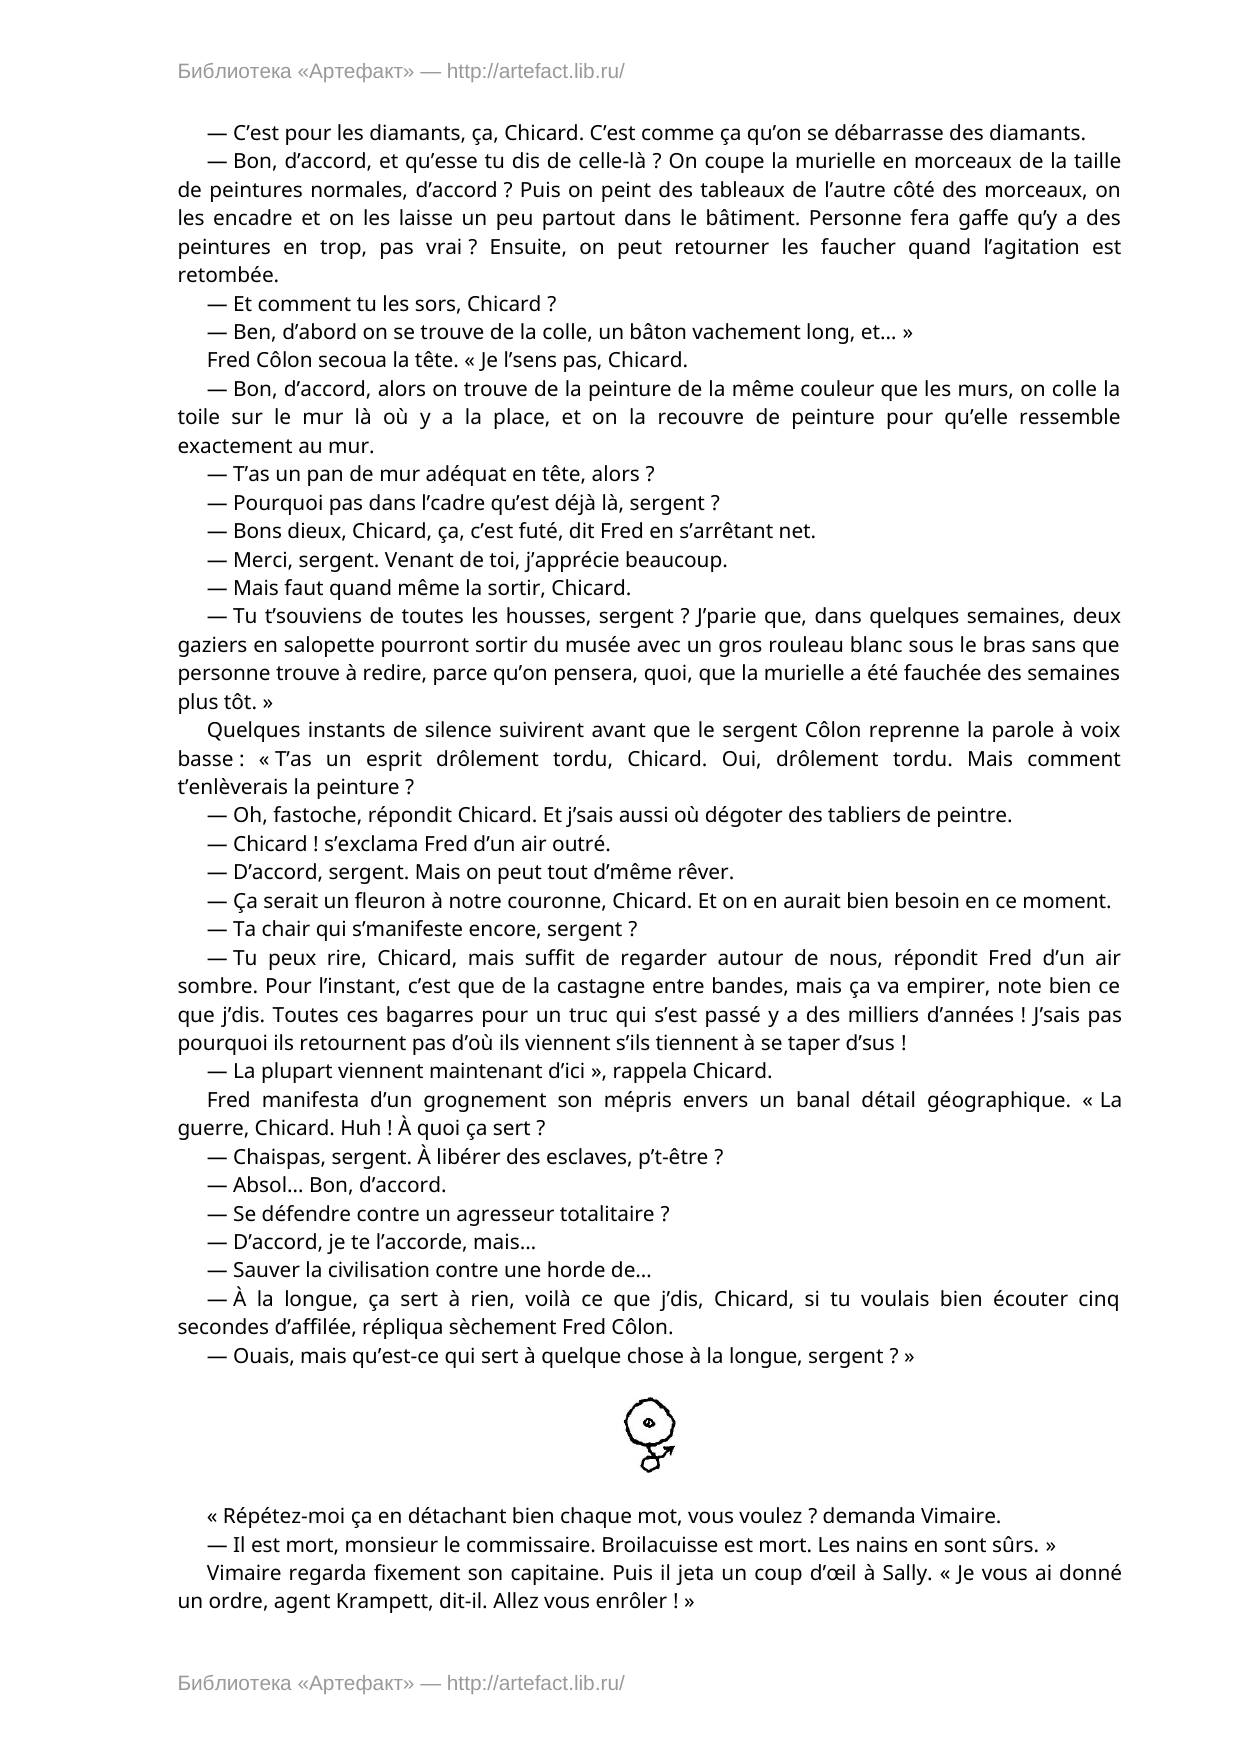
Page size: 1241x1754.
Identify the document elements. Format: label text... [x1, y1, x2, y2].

text — Ça serait un fleuron à notre couronne, Chicard. Et on en aurait bien besoin en ce moment. [177, 886, 1122, 914]
picture [623, 1397, 676, 1473]
text — Tu t’souviens de toutes les housses, sergent ? J’parie que, dans quelques semaines, deux gaziers en salopette pourront sortir du musée avec un gros rouleau blanc sous le bras sans que personne trouve à redire, parce qu’on pensera, quoi, que la murielle a été fauchée des semaines plus tôt. » [177, 602, 1122, 715]
text — D’accord, je te l’accorde, mais… [177, 1227, 1122, 1256]
text « Répétez-moi ça en détachant bien chaque mot, vous voulez ? demanda Vimaire. [177, 1501, 1122, 1530]
text — Bon, d’accord, alors on trouve de la peinture de la même couleur que les murs, on colle la toile sur le mur là où y a la place, et on la recouvre de peinture pour qu’elle ressemble exactement au mur. [177, 374, 1122, 459]
text — Oh, fastoche, répondit Chicard. Et j’sais aussi où dégoter des tabliers de peintre. [177, 801, 1122, 829]
text — Ouais, mais qu’est-ce qui sert à quelque chose à la longue, sergent ? » [177, 1341, 1122, 1369]
text — Sauver la civilisation contre une horde de… [177, 1256, 1122, 1284]
text — Chicard ! s’exclama Fred d’un air outré. [177, 829, 1122, 857]
text — T’as un pan de mur adéquat en tête, alors ? [177, 459, 1122, 488]
text — Merci, sergent. Venant de toi, j’apprécie beaucoup. [177, 545, 1122, 573]
text — D’accord, sergent. Mais on peut tout d’même rêver. [177, 857, 1122, 886]
text — Absol… Bon, d’accord. [177, 1170, 1122, 1199]
text — Chaispas, sergent. À libérer des esclaves, p’t-être ? [177, 1142, 1122, 1170]
text Fred manifesta d’un grognement son mépris envers un banal détail géographique. « La guerre, Chicard. Huh ! À quoi ça sert ? [177, 1085, 1122, 1142]
text — Bons dieux, Chicard, ça, c’est futé, dit Fred en s’arrêtant net. [177, 516, 1122, 545]
text — Il est mort, monsieur le commissaire. Broilacuisse est mort. Les nains en sont sûrs. » [177, 1530, 1122, 1558]
text — Et comment tu les sors, Chicard ? [177, 289, 1122, 317]
text — Se défendre contre un agresseur totalitaire ? [177, 1199, 1122, 1227]
text — Pourquoi pas dans l’cadre qu’est déjà là, sergent ? [177, 488, 1122, 516]
text — Ta chair qui s’manifeste encore, sergent ? [177, 914, 1122, 943]
text Fred Côlon secoua la tête. « Je l’sens pas, Chicard. [177, 346, 1122, 374]
text — Bon, d’accord, et qu’esse tu dis de celle-là ? On coupe la murielle en morceaux de la taille de peintures normales, d’accord ? Puis on peint des tableaux de l’autre côté des morceaux, on les encadre et on les laisse un peu partout dans le bâtiment. Personne fera gaffe qu’y a des peintures en trop, pas vrai ? Ensuite, on peut retourner les faucher quand l’agitation est retombée. [177, 147, 1122, 289]
text Vimaire regarda fixement son capitaine. Puis il jeta un coup d’œil à Sally. « Je vous ai donné un ordre, agent Krampett, dit-il. Allez vous enrôler ! » [177, 1558, 1122, 1615]
text — Tu peux rire, Chicard, mais suffit de regarder autour de nous, répondit Fred d’un air sombre. Pour l’instant, c’est que de la castagne entre bandes, mais ça va empirer, note bien ce que j’dis. Toutes ces bagarres pour un truc qui s’est passé y a des milliers d’années ! J’sais pas pourquoi ils retournent pas d’où ils viennent s’ils tiennent à se taper d’sus ! [177, 943, 1122, 1057]
text — Ben, d’abord on se trouve de la colle, un bâton vachement long, et… » [177, 317, 1122, 346]
text — À la longue, ça sert à rien, voilà ce que j’dis, Chicard, si tu voulais bien écouter cinq secondes d’affilée, répliqua sèchement Fred Côlon. [177, 1284, 1122, 1341]
text — La plupart viennent maintenant d’ici », rappela Chicard. [177, 1057, 1122, 1085]
text — Mais faut quand même la sortir, Chicard. [177, 573, 1122, 602]
text — C’est pour les diamants, ça, Chicard. C’est comme ça qu’on se débarrasse des diamants. [177, 118, 1122, 147]
text Quelques instants de silence suivirent avant que le sergent Côlon reprenne la parole à voix basse : « T’as un esprit drôlement tordu, Chicard. Oui, drôlement tordu. Mais comment t’enlèverais la peinture ? [177, 715, 1122, 801]
